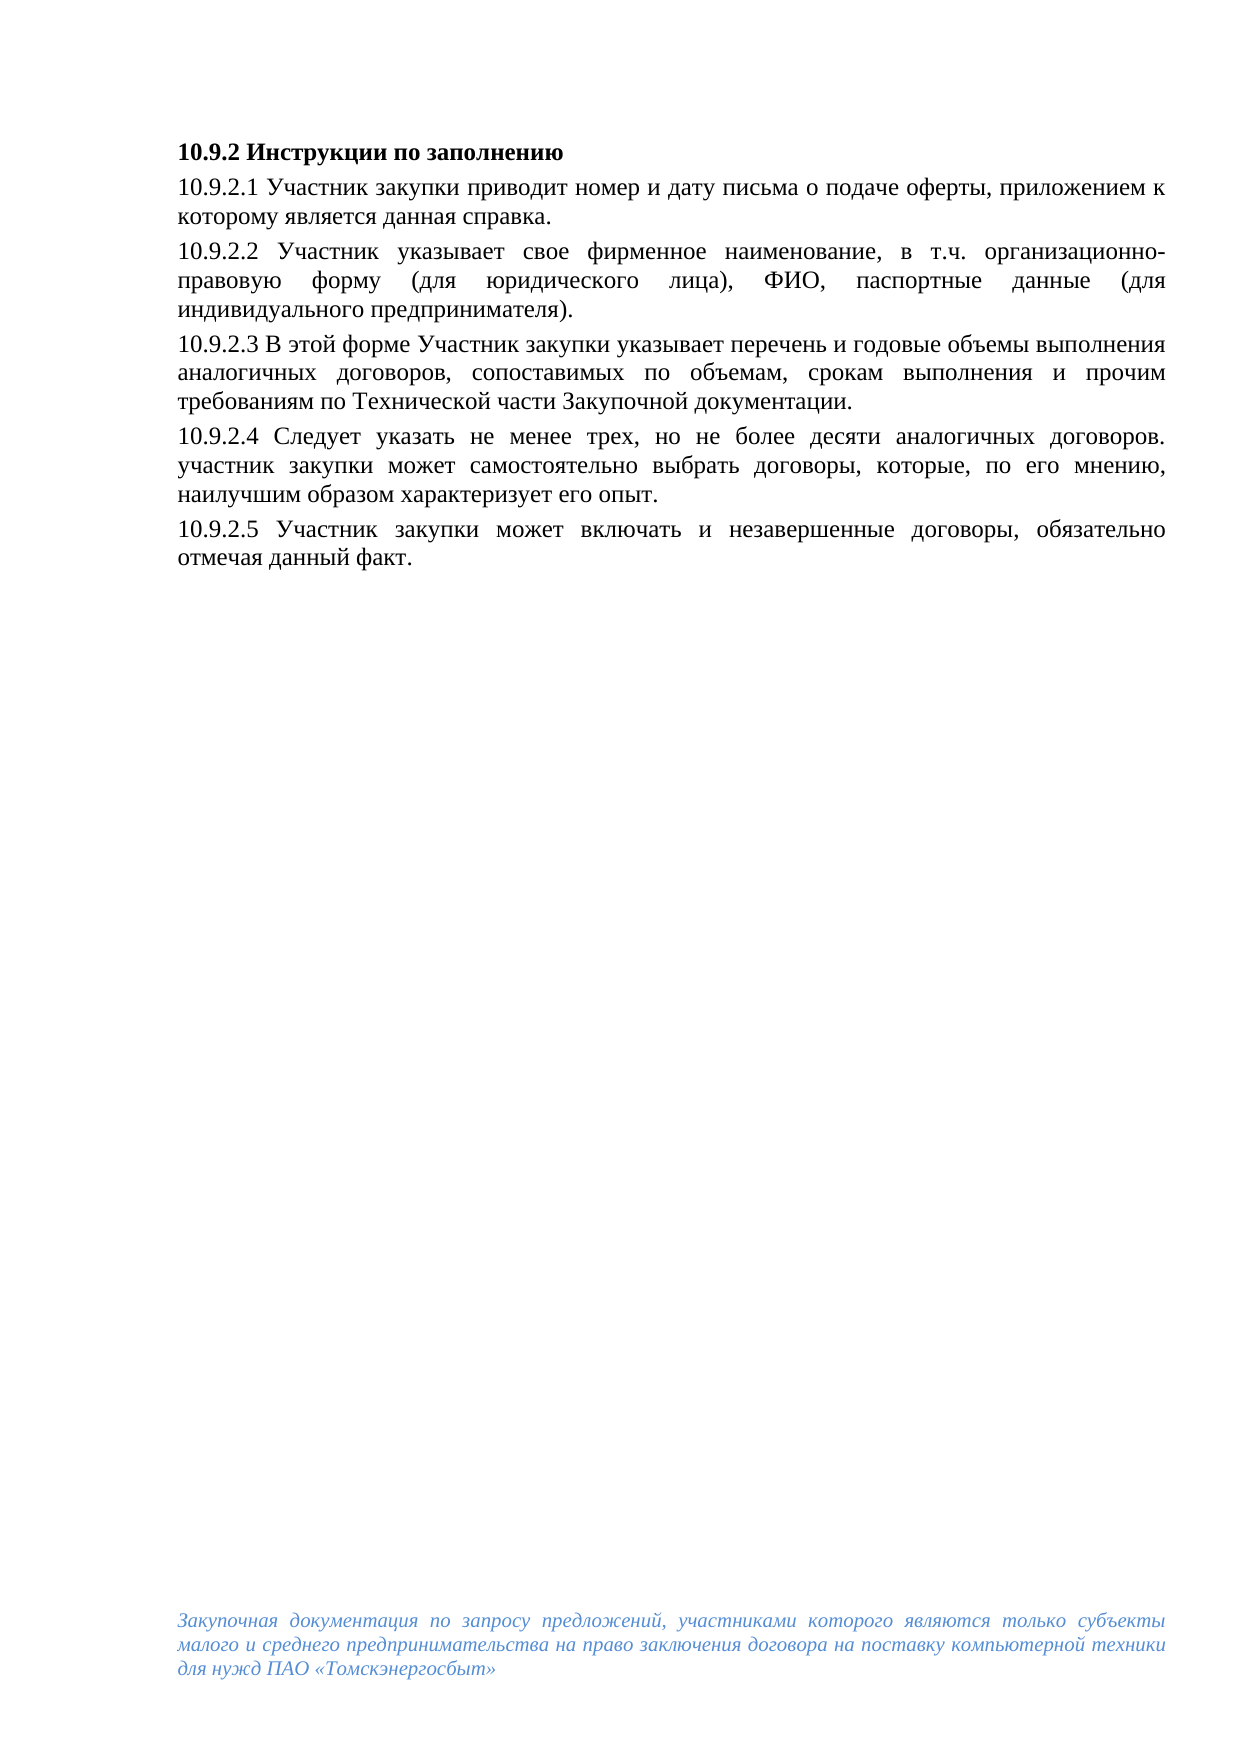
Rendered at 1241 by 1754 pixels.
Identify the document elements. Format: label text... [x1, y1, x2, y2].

text 10.9.2.4 Следует указать не менее трех, но не более десяти аналогичных договоров. участник закупки может самостоятельно выбрать договоры, которые, по его мнению, наилучшим образом характеризует его опыт. [177, 421, 1167, 507]
text 10.9.2.3 В этой форме Участник закупки указывает перечень и годовые объемы выполнения аналогичных договоров, сопоставимых по объемам, срокам выполнения и прочим требованиям по Технической части Закупочной документации. [177, 329, 1167, 415]
text 10.9.2.1 Участник закупки приводит номер и дату письма о подаче оферты, приложением к которому является данная справка. [177, 172, 1167, 230]
text 10.9.2 Инструкции по заполнению [177, 137, 1167, 166]
text 10.9.2.5 Участник закупки может включать и незавершенные договоры, обязательно отмечая данный факт. [177, 514, 1167, 571]
text 10.9.2.2 Участник указывает свое фирменное наименование, в т.ч. организационно-правовую форму (для юридического лица), ФИО, паспортные данные (для индивидуального предпринимателя). [177, 236, 1167, 322]
